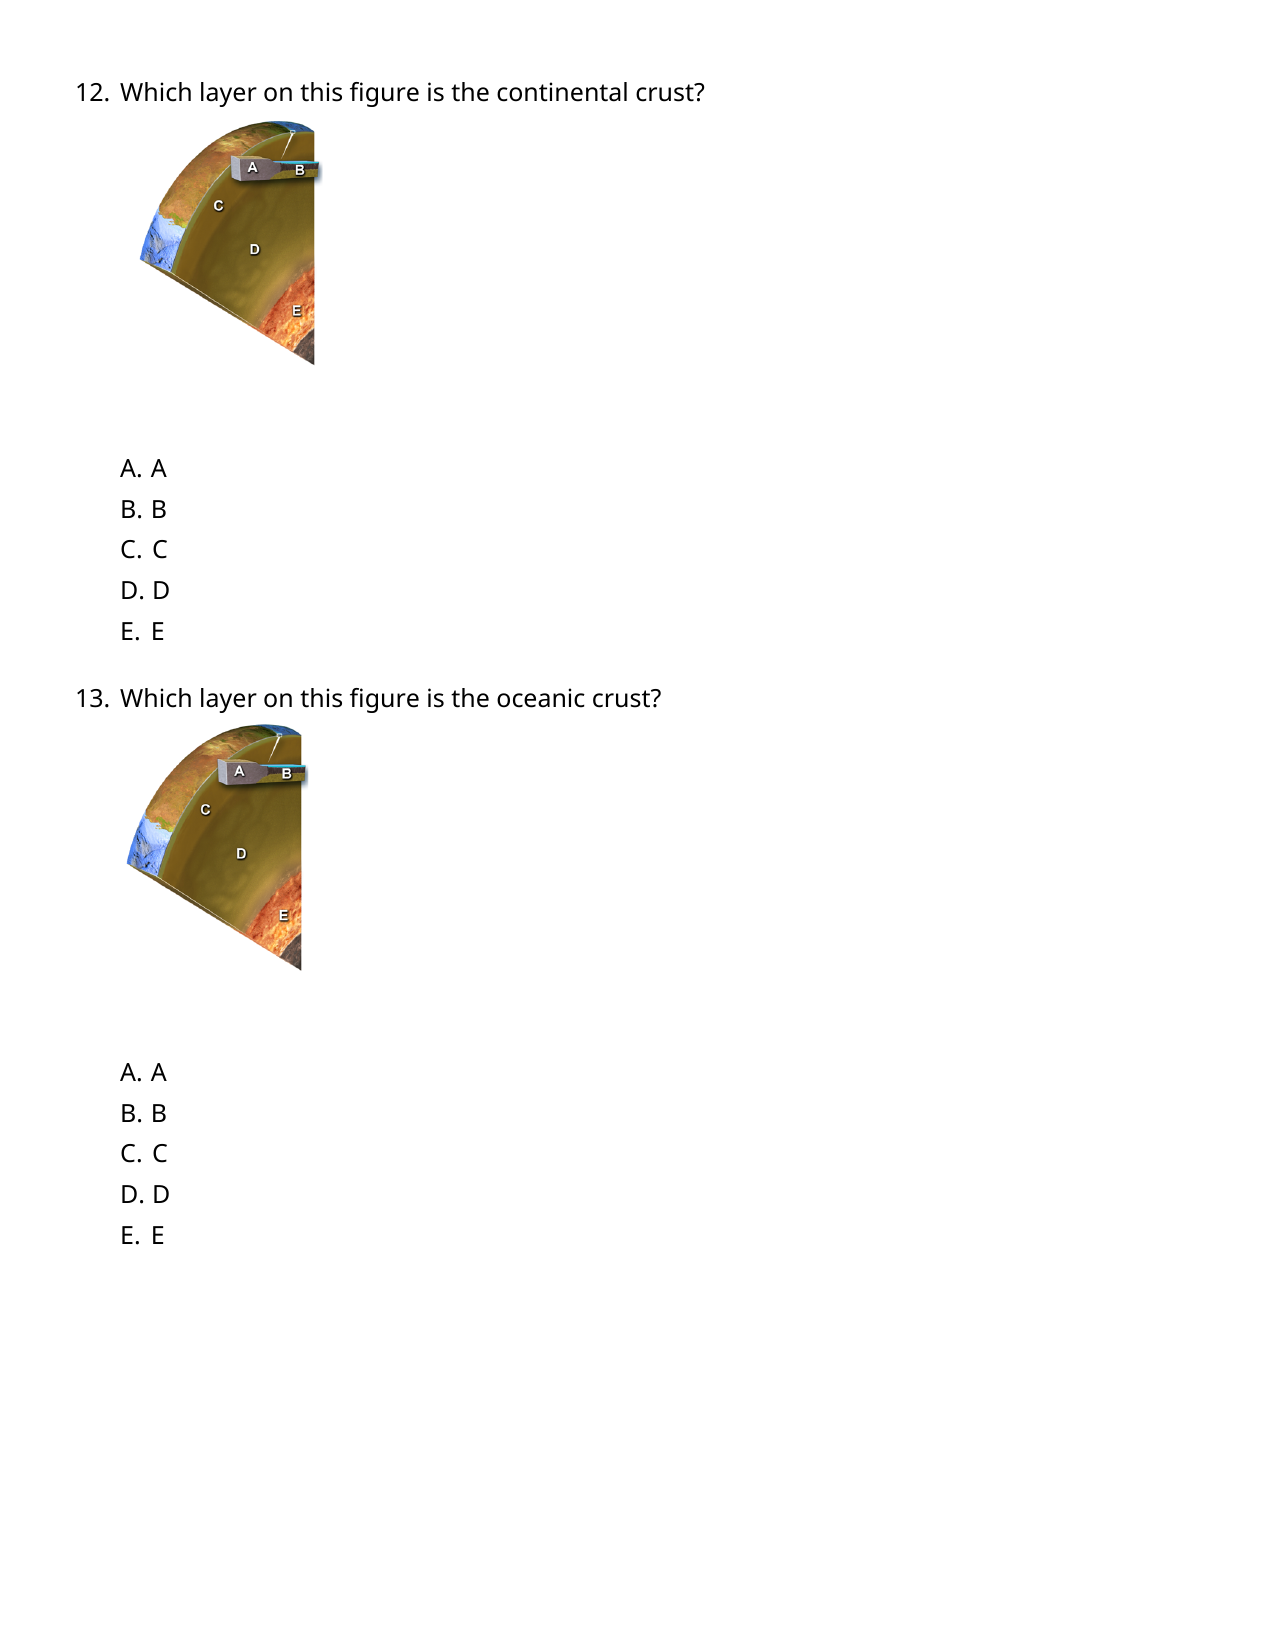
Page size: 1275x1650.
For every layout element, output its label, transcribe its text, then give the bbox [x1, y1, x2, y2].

table_header Which layer on this figure is the continental crust? [120, 75, 1200, 651]
table_header 13. [75, 681, 120, 1255]
picture [126, 720, 309, 972]
table_header Which layer on this figure is the oceanic crust? [120, 681, 1200, 1255]
table_header 12. [75, 75, 120, 651]
picture [126, 114, 327, 368]
